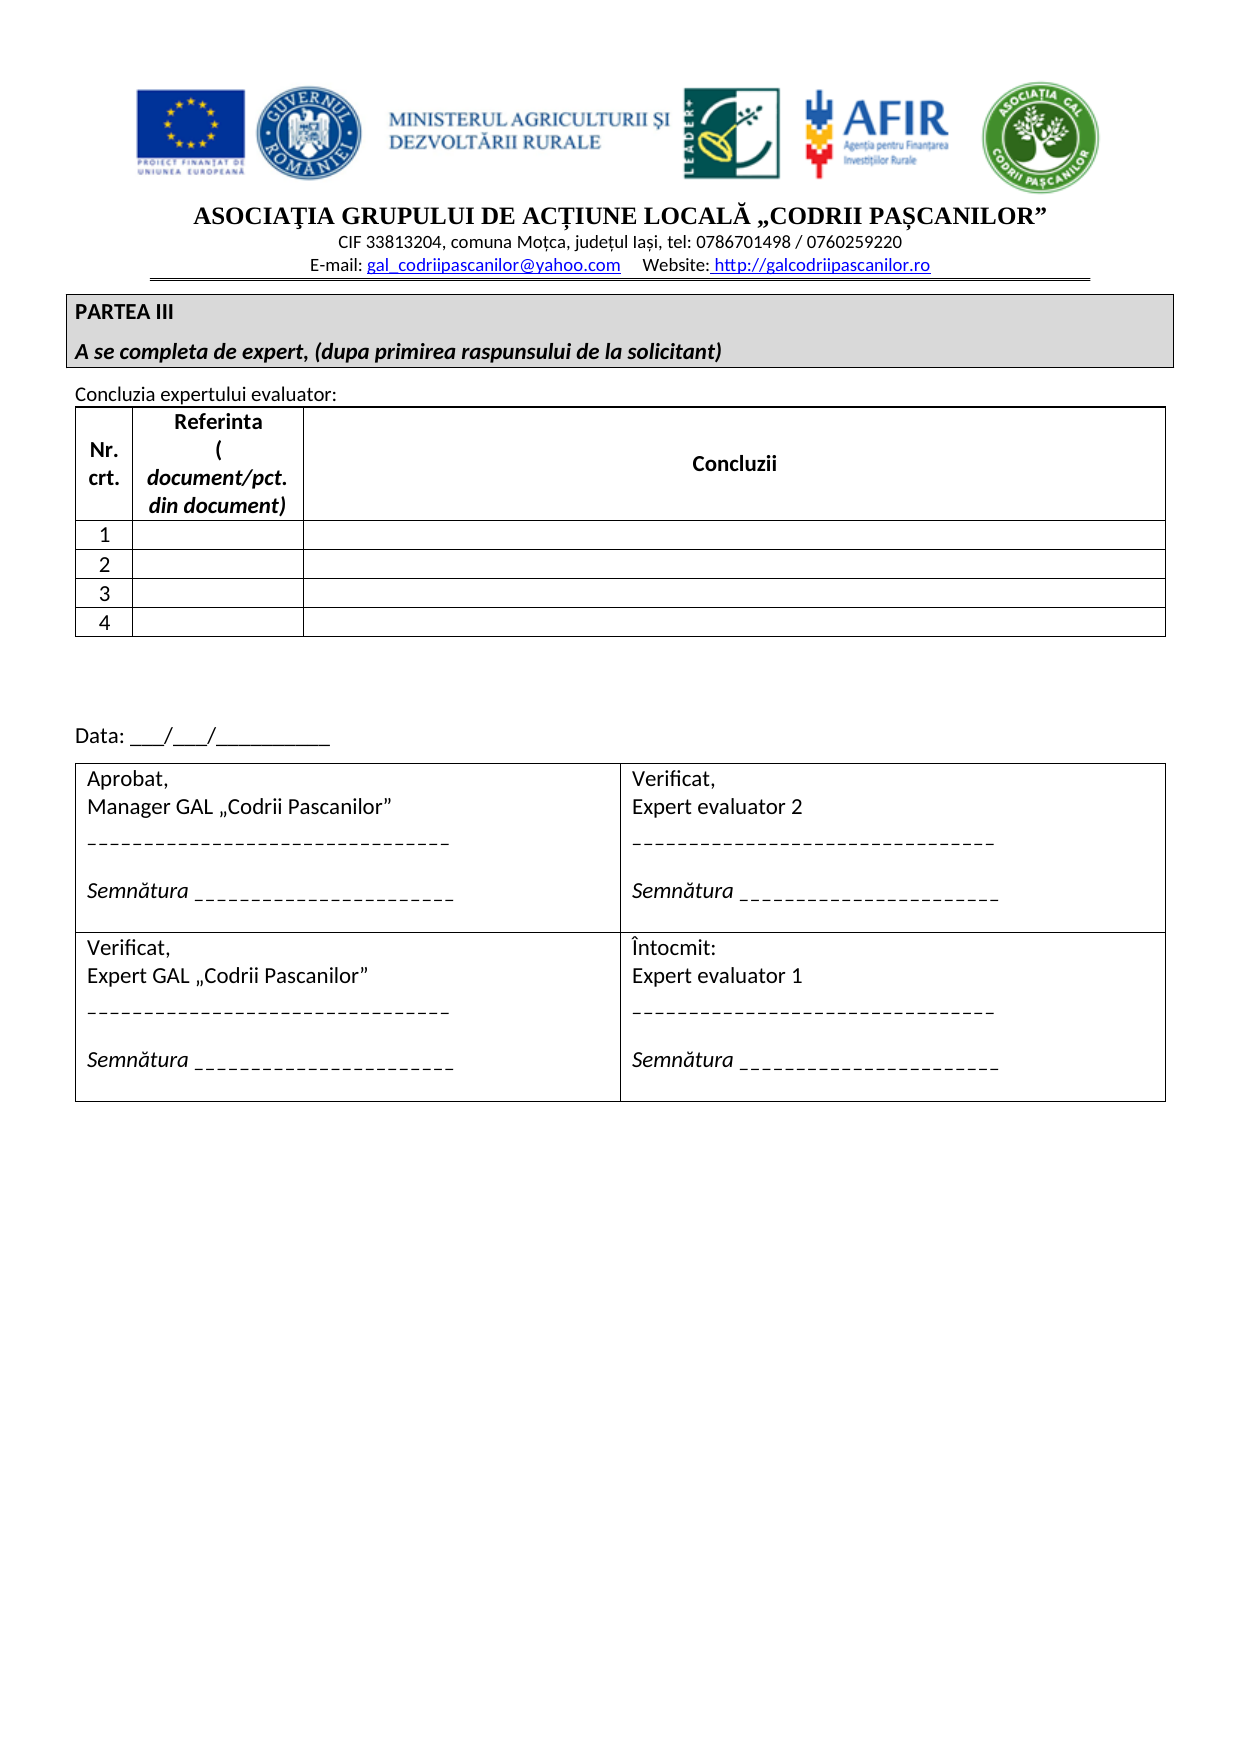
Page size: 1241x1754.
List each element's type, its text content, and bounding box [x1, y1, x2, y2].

table_cell [133, 550, 303, 578]
picture [132, 75, 1108, 202]
table_header Verificat, Expert evaluator 2 ________________________________ Semnătura _______________________ [621, 764, 1165, 932]
table_header Aprobat, Manager GAL „Codrii Pascanilor” ________________________________ Semnătura _______________________ [76, 764, 620, 932]
text Concluzia expertului evaluator: [75, 381, 1165, 406]
text PARTEA III [67, 295, 1173, 325]
table_cell [304, 608, 1165, 636]
table_cell [304, 521, 1165, 549]
table_header Referinta (document/pct. din document) [133, 408, 303, 519]
table_cell Verificat, Expert GAL „Codrii Pascanilor” ________________________________ Semnătura _______________________ [76, 933, 620, 1101]
table_cell 1 [76, 521, 132, 549]
table_header Nr. crt. [76, 408, 132, 519]
table_cell 3 [76, 579, 132, 607]
table_cell [133, 579, 303, 607]
table_cell 4 [76, 608, 132, 636]
table_cell [304, 579, 1165, 607]
table_cell [133, 608, 303, 636]
table_cell Întocmit: Expert evaluator 1 ________________________________ Semnătura _______________________ [621, 933, 1165, 1101]
table_header Concluzii [304, 408, 1165, 519]
table_cell [304, 550, 1165, 578]
table_cell [133, 521, 303, 549]
text Data: ___/___/__________ [75, 721, 1165, 749]
text A se completa de expert, (dupa primirea raspunsului de la solicitant) [67, 334, 1173, 367]
table_cell 2 [76, 550, 132, 578]
